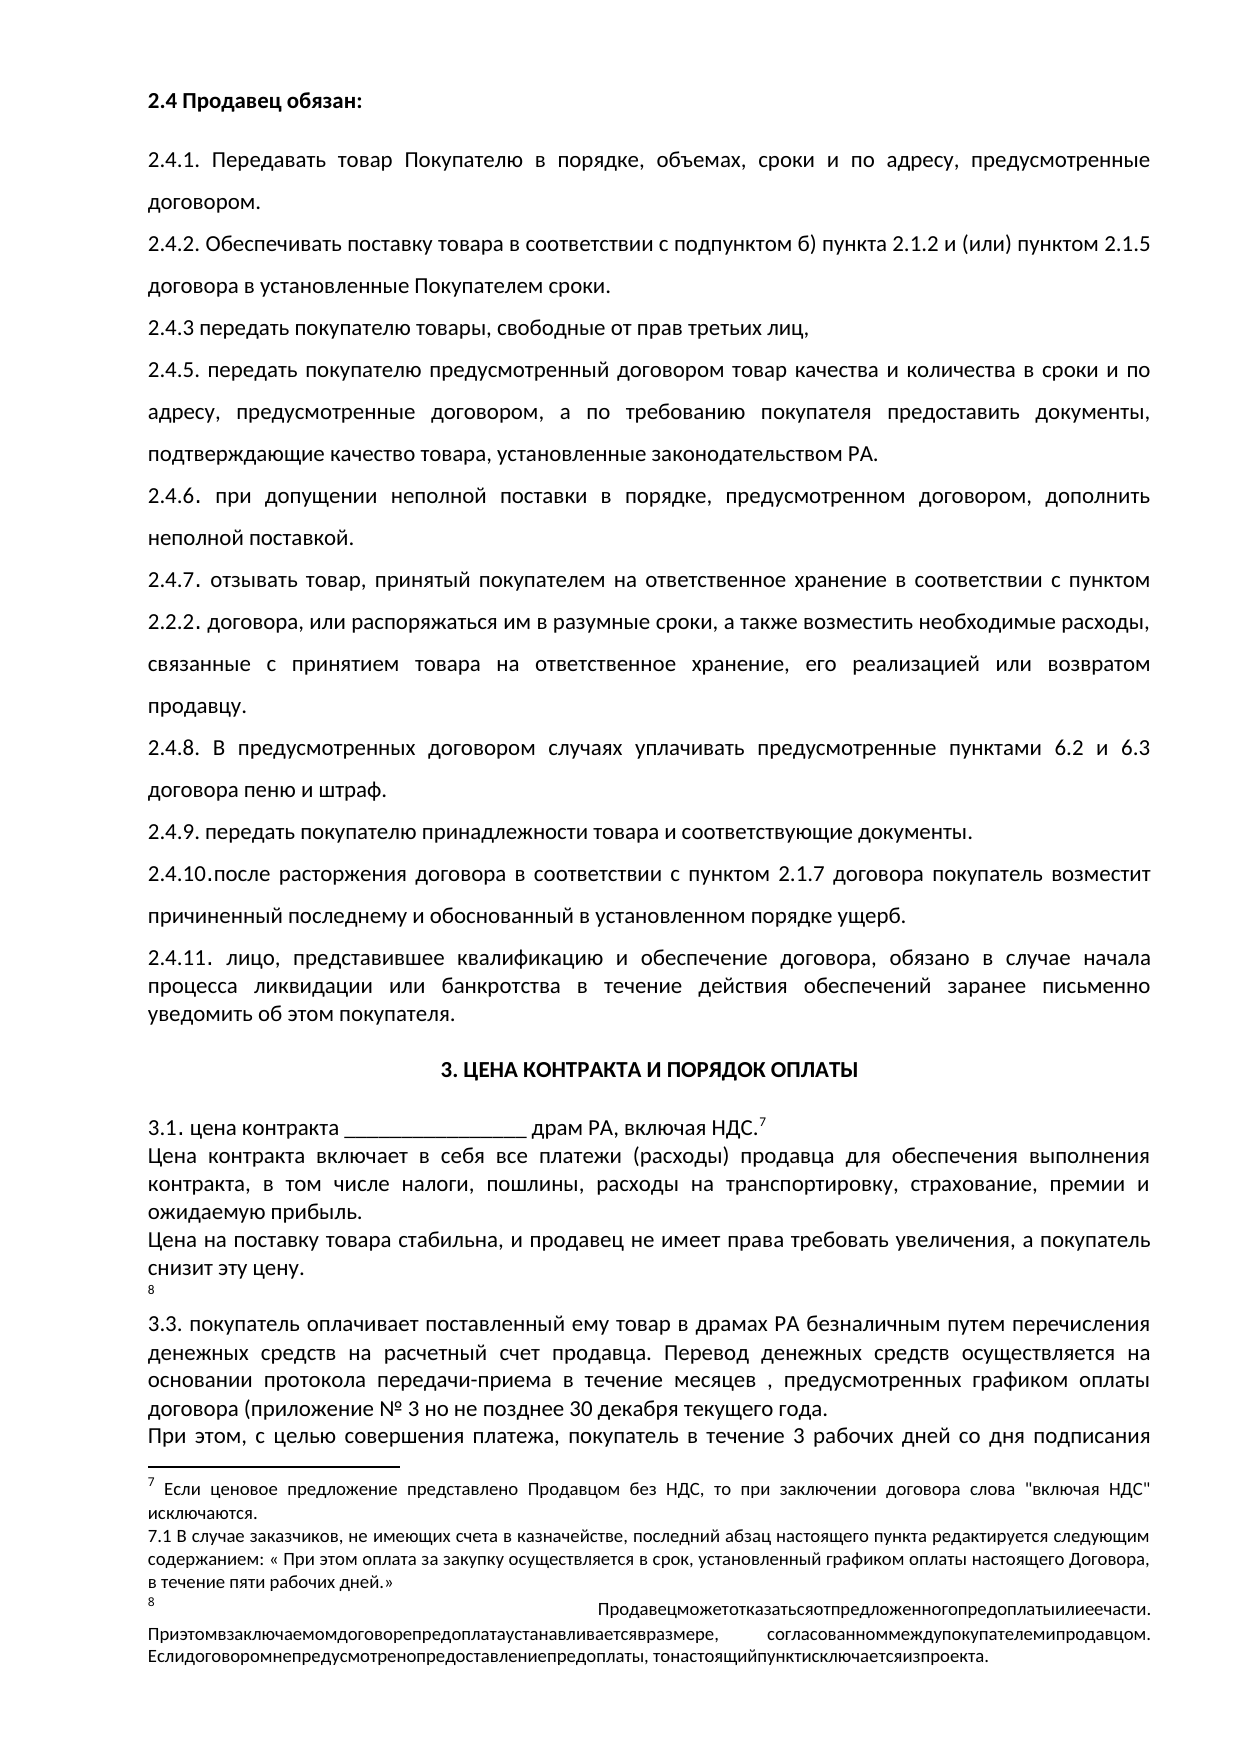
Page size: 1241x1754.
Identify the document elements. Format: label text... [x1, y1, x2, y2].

text Цена контракта включает в себя все платежи (расходы) продавца для обеспечения выполнения контракта, в том числе налоги, пошлины, расходы на транспортировку, страхование, премии и ожидаемую прибыль. [148, 1141, 1152, 1226]
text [148, 1422, 1152, 1450]
text 2.4.11․ лицо, представившее квалификацию и обеспечение договора, обязано в случае начала процесса ликвидации или банкротства в течение действия обеспечений заранее письменно уведомить об этом покупателя. [148, 943, 1152, 1027]
text 2.4.3 передать покупателю товары, свободные от прав третьих лиц, [148, 313, 1152, 341]
text Цена на поставку товара стабильна, и продавец не имеет права требовать увеличения, а покупатель снизит эту цену. [148, 1226, 1152, 1282]
text 2.4.6․ при допущении неполной поставки в порядке, предусмотренном договором, дополнить неполной поставкой. [148, 481, 1152, 551]
text 2.4.1. Передавать товар Покупателю в порядке, объемах, сроки и по адресу, предусмотренные договором. [148, 145, 1152, 215]
text 2.4.7․ отзывать товар, принятый покупателем на ответственное хранение в соответствии с пунктом 2.2.2․ договора, или распоряжаться им в разумные сроки, а также возместить необходимые расходы, связанные с принятием товара на ответственное хранение, его реализацией или возвратом продавцу. [148, 565, 1152, 719]
text 3. ЦЕНА КОНТРАКТА И ПОРЯДОК ОПЛАТЫ [148, 1055, 1152, 1083]
text 2.4.8. В предусмотренных договором случаях уплачивать предусмотренные пунктами 6.2 и 6.3 договора пеню и штраф. [148, 733, 1152, 803]
text 2.4.5. передать покупателю предусмотренный договором товар качества и количества в сроки и по адресу, предусмотренные договором, а по требованию покупателя предоставить документы, подтверждающие качество товара, установленные законодательством РА. [148, 355, 1152, 467]
text 2.4.9. передать покупателю принадлежности товара и соответствующие документы. [148, 817, 1152, 845]
text 2.4.10․после расторжения договора в соответствии с пунктом 2.1.7 договора покупатель возместит причиненный последнему и обоснованный в установленном порядке ущерб. [148, 859, 1152, 929]
text 3.3. покупатель оплачивает поставленный ему товар в драмах РА безналичным путем перечисления денежных средств на расчетный счет продавца. Перевод денежных средств осуществляется на основании протокола передачи-приема в течение месяцев , предусмотренных графиком оплаты договора (приложение № 3 но не позднее 30 декабря текущего года. [148, 1309, 1152, 1422]
text 2.4.2. Обеспечивать поставку товара в соответствии с подпунктом б) пункта 2.1.2 и (или) пунктом 2.1.5 договора в установленные Покупателем сроки. [148, 229, 1152, 299]
text 3.1․ цена контракта ________________ драм РА, включая НДС. [148, 1113, 1152, 1141]
text 2.4 Продавец обязан: [148, 86, 1152, 114]
